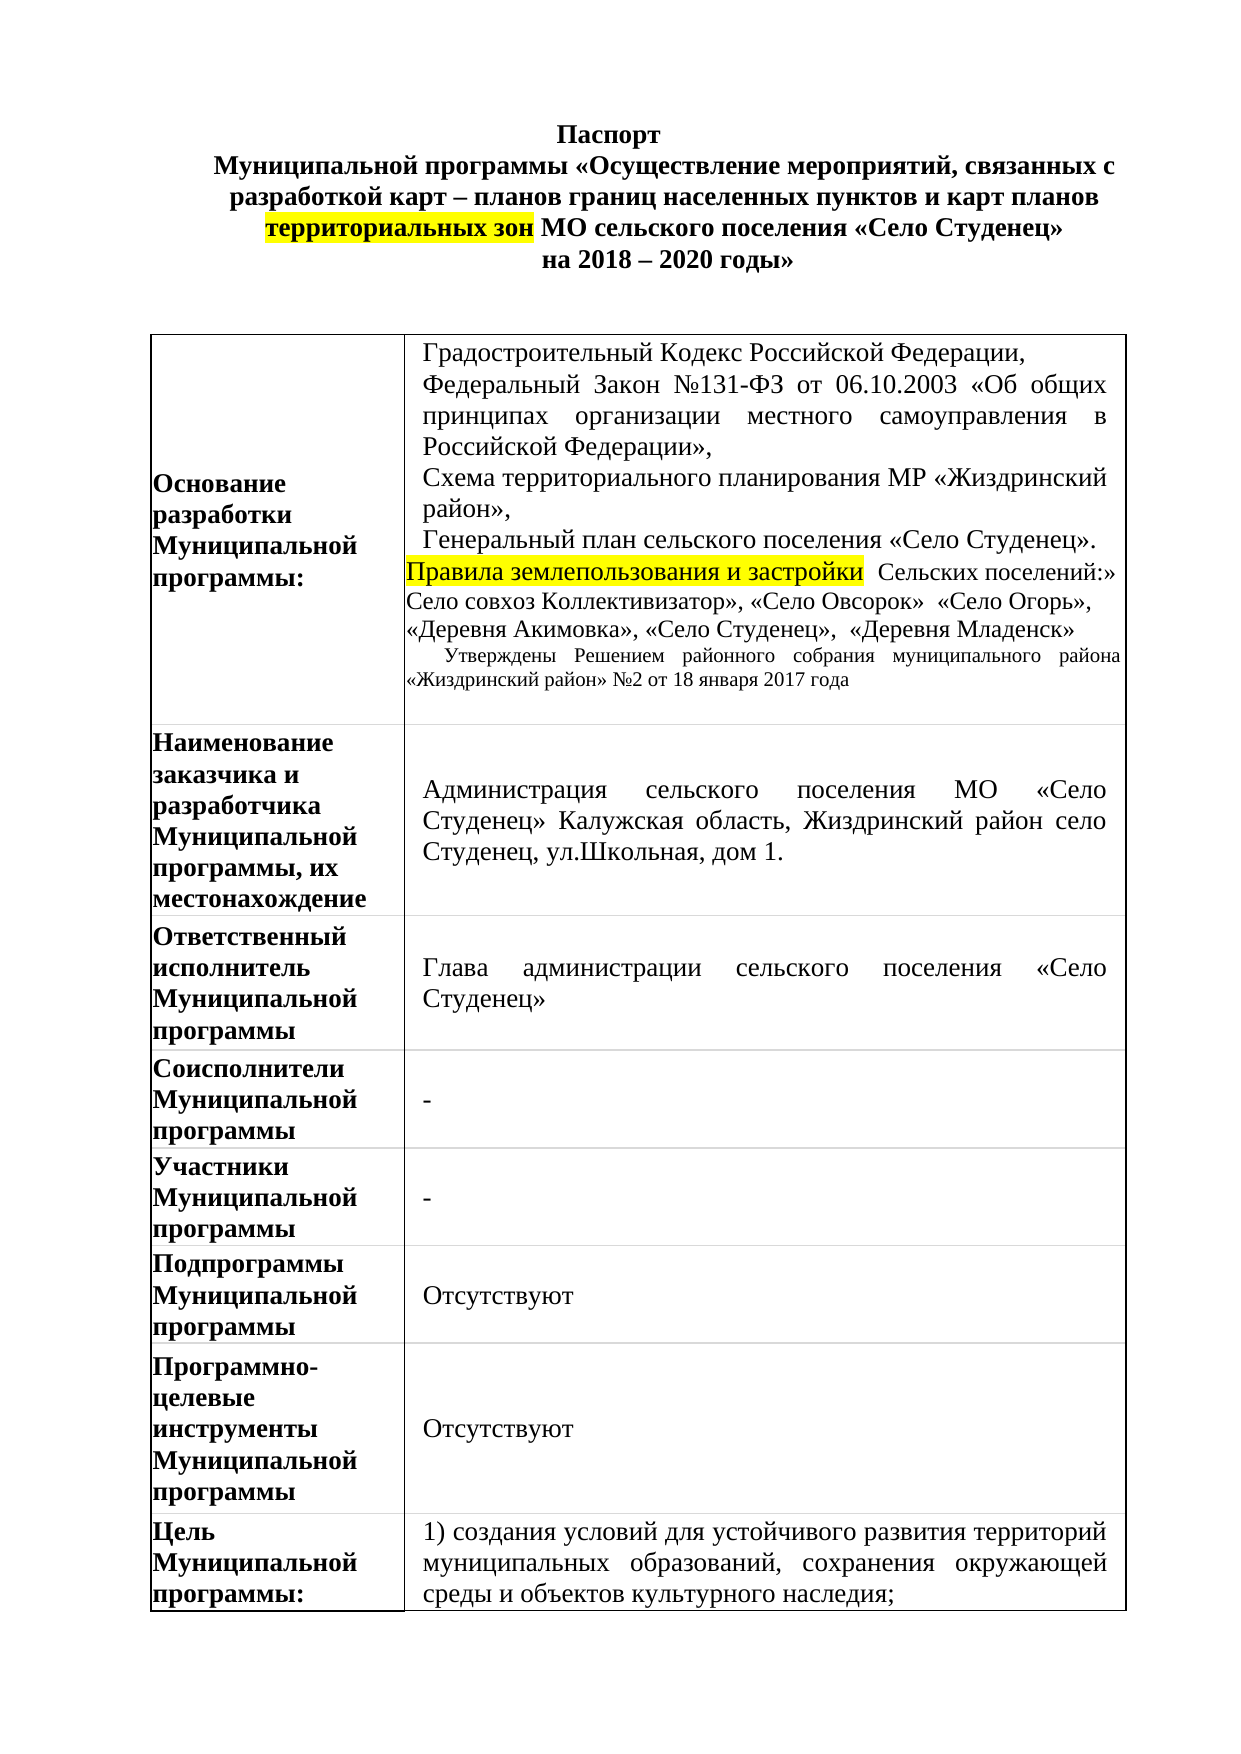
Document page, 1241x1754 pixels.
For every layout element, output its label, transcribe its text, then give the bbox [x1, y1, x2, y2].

table_cell Подпрограммы Муниципальной программы [152, 1246, 404, 1342]
table_cell Администрация сельского поселения МО «Село Студенец» Калужская область, Жиздринский район село Студенец, ул.Школьная, дом 1. [405, 725, 1125, 915]
text 2018 год Паспорт [177, 118, 1152, 149]
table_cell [405, 1514, 1125, 1610]
table_cell - [405, 1149, 1125, 1245]
table_cell Участники Муниципальной программы [152, 1149, 404, 1245]
text на 2018 – 2020 годы» [177, 243, 1152, 274]
table_cell Соисполнители Муниципальной программы [152, 1051, 404, 1147]
table_cell Глава администрации сельского поселения «Село Студенец» [405, 916, 1125, 1049]
text Муниципальной программы «Осуществление мероприятий, связанных с разработкой карт – планов границ населенных пунктов и карт планов территориальных зон МО сельского поселения «Село Студенец» [177, 149, 1152, 243]
table_cell - [405, 1051, 1125, 1147]
table_header Градостроительный Кодекс Российской Федерации, Федеральный Закон №131-ФЗ от 06.10.2003 «Об общих принципах организации местного самоуправления в Российской Федерации», Схема территориального планирования МР «Жиздринский район», Генеральный план сельского поселения «Село Студенец». Правила землепользования и застройки Сельских поселений:» Село совхоз Коллективизатор», «Село Овсорок» «Село Огорь», «Деревня Акимовка», «Село Студенец», «Деревня Младенск» Утверждены Решением районного собрания муниципального района «Жиздринский район» №2 от 18 января 2017 года [405, 335, 1125, 724]
table_cell Отсутствуют [405, 1246, 1125, 1342]
table_cell Отсутствуют [405, 1344, 1125, 1512]
table_cell Наименование заказчика и разработчика Муниципальной программы, их местонахождение [152, 725, 404, 915]
table_cell Программно-целевые инструменты Муниципальной программы [152, 1344, 404, 1512]
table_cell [152, 1514, 404, 1610]
table_cell Ответственный исполнитель Муниципальной программы [152, 916, 404, 1049]
table_header Основание разработки Муниципальной программы: [152, 335, 404, 724]
